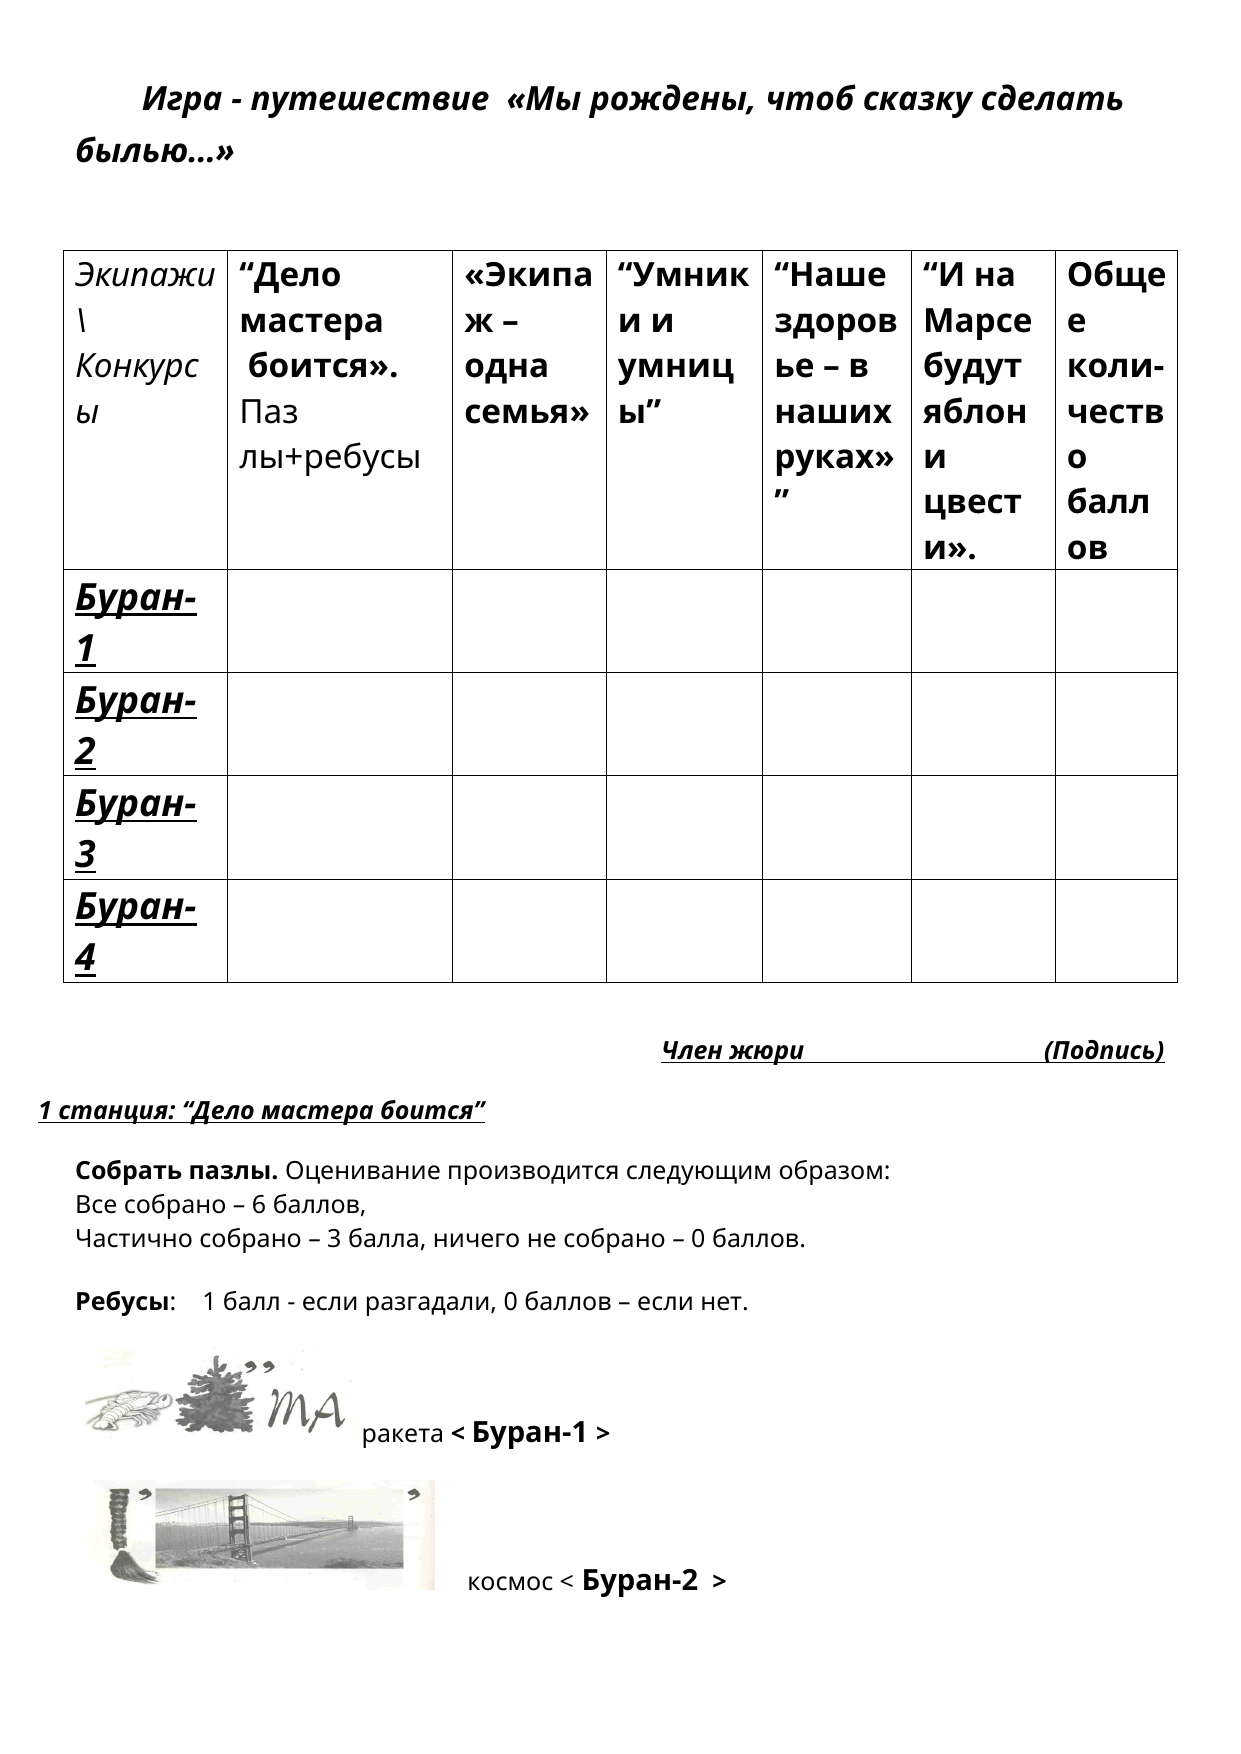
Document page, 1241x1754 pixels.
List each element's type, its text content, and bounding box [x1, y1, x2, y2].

table_cell [1056, 880, 1177, 982]
text ракета < Буран-1 > [75, 1347, 1165, 1451]
table_cell [763, 673, 911, 775]
table_header “И на Марсе будут яблони цвести». [912, 251, 1055, 569]
table_cell [912, 880, 1055, 982]
table_cell Буран-2 [64, 673, 227, 775]
table_cell [453, 673, 606, 775]
table_cell [912, 776, 1055, 878]
table_cell Буран-3 [64, 776, 227, 878]
text Все собрано – 6 баллов, Частично собрано – 3 балла, ничего не собрано – 0 баллов. [75, 1187, 1165, 1255]
table_cell [763, 570, 911, 672]
table_cell [453, 776, 606, 878]
table_cell [1056, 673, 1177, 775]
text Собрать пазлы. Оценивание производится следующим образом: [75, 1153, 1165, 1187]
text Ребусы: 1 балл - если разгадали, 0 баллов – если нет. [75, 1284, 1165, 1318]
text Член жюри (Подпись) [38, 1033, 1165, 1067]
table_cell [607, 570, 762, 672]
table_cell [228, 880, 452, 982]
picture [75, 1347, 356, 1443]
table_cell [763, 776, 911, 878]
table_cell [1056, 776, 1177, 878]
table_cell Буран-1 [64, 570, 227, 672]
text Игра - путешествие «Мы рождены, чтоб сказку сделать былью…» [38, 75, 1165, 173]
table_cell [228, 673, 452, 775]
table_cell [453, 880, 606, 982]
table_header “Наше здоровье – в наших руках»” [763, 251, 911, 569]
table_cell [228, 570, 452, 672]
table_cell [763, 880, 911, 982]
table_cell Буран-4 [64, 880, 227, 982]
table_cell [912, 673, 1055, 775]
table_cell [607, 673, 762, 775]
table_cell [607, 880, 762, 982]
table_cell [912, 570, 1055, 672]
table_cell [453, 570, 606, 672]
table_header Экипажи\ Конкурсы [64, 251, 227, 569]
table_header Общее коли- чество баллов [1056, 251, 1177, 569]
text 1 станция: “Дело мастера боится” [38, 1093, 1165, 1127]
table_cell [1056, 570, 1177, 672]
table_cell [607, 776, 762, 878]
picture [81, 1480, 435, 1590]
table_header “Умники и умницы” [607, 251, 762, 569]
table_header “Дело мастера боится». Пазлы+ребусы [228, 251, 452, 569]
table_header «Экипаж – одна семья» [453, 251, 606, 569]
table_cell [228, 776, 452, 878]
